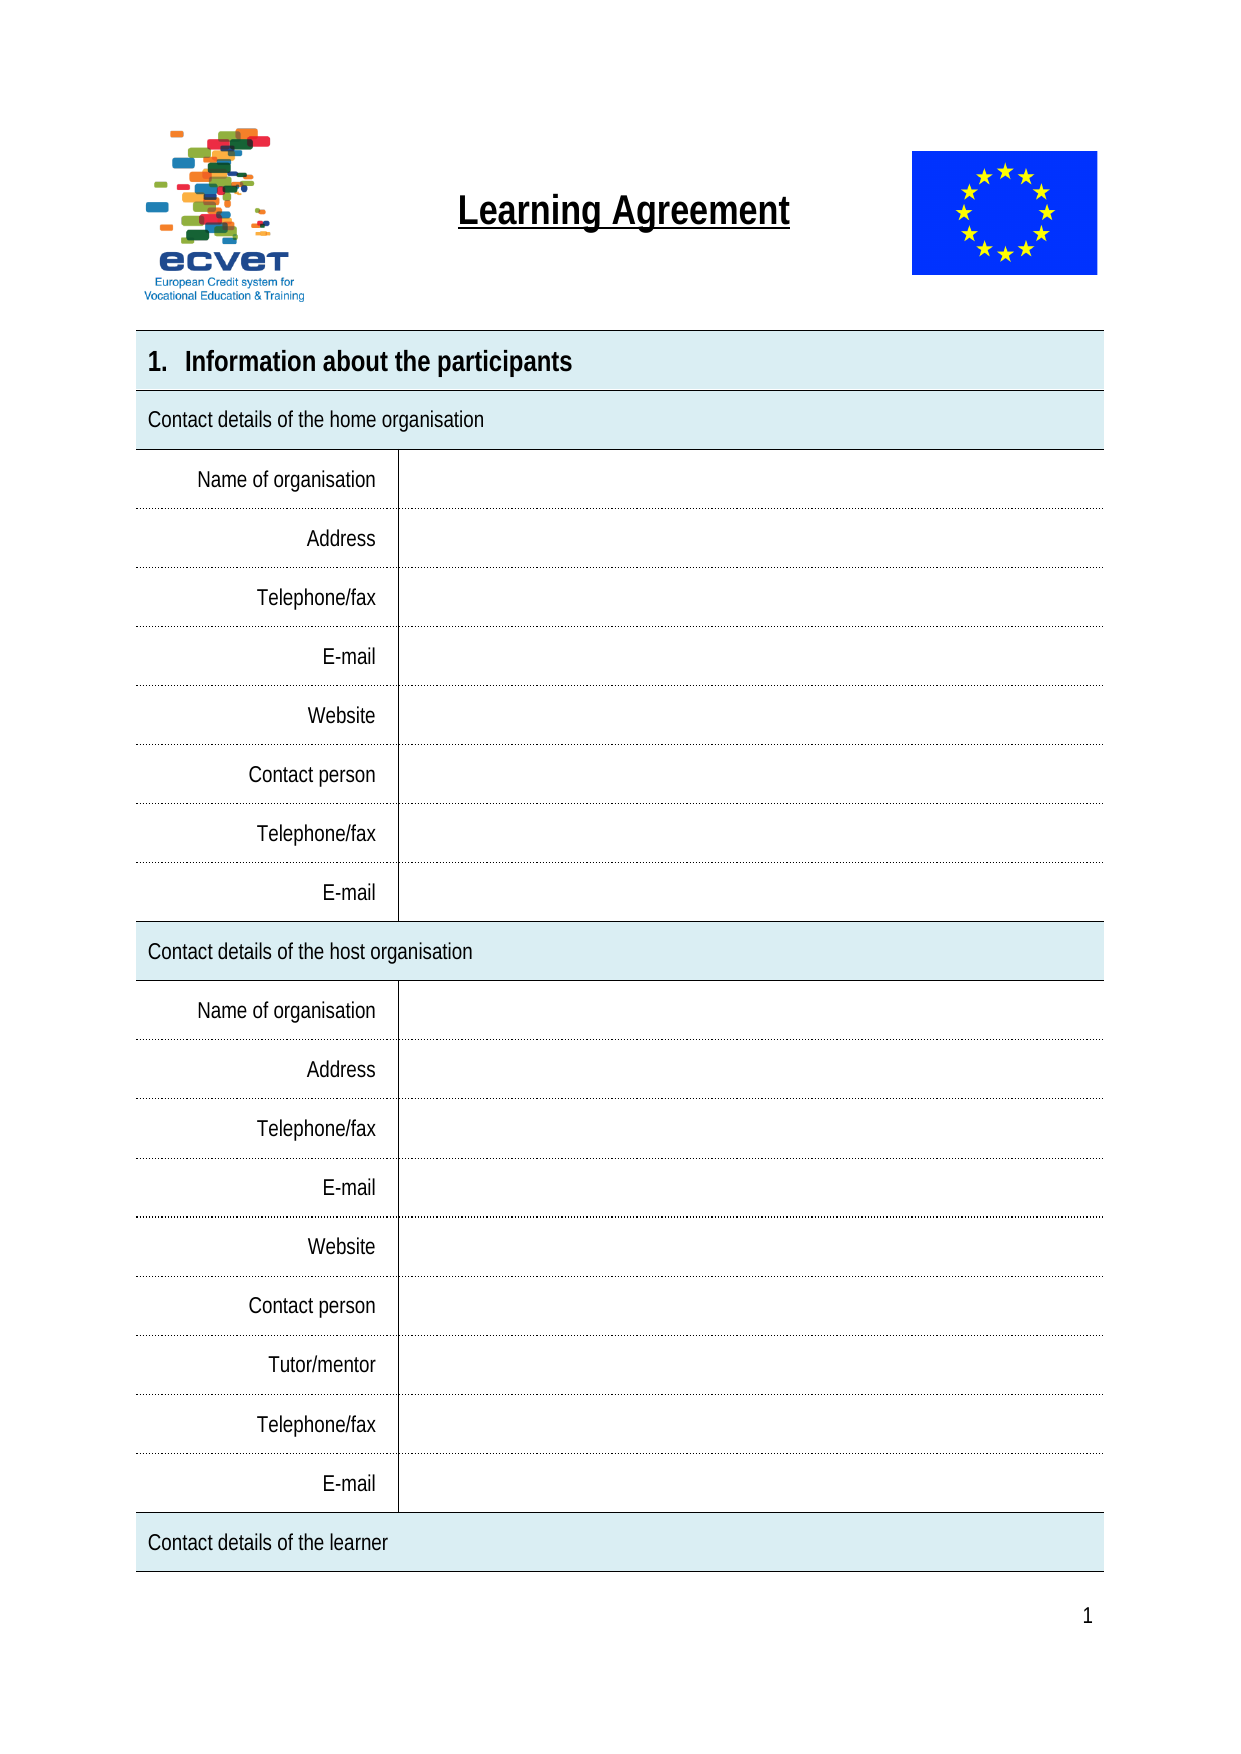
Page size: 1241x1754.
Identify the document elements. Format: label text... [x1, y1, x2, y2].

table_cell [399, 862, 1104, 921]
table_cell [399, 1216, 1104, 1276]
table_cell E-mail [136, 862, 398, 921]
table_header Information about the participants [136, 331, 1104, 389]
table_cell Name of organisation [136, 981, 398, 1039]
table_cell Address [136, 1039, 398, 1098]
table_cell E-mail [136, 1158, 398, 1216]
table_cell E-mail [136, 1453, 398, 1512]
table_cell [399, 685, 1104, 744]
picture [912, 151, 1098, 275]
table_cell [399, 981, 1104, 1039]
table_cell Telephone/fax [136, 1394, 398, 1453]
table_cell Website [136, 1216, 398, 1276]
table_cell [399, 1098, 1104, 1157]
table_cell Contact person [136, 744, 398, 803]
table_cell Tutor/mentor [136, 1335, 398, 1394]
table_cell [399, 450, 1104, 508]
table_cell Name of organisation [136, 450, 398, 508]
table_cell Address [136, 508, 398, 567]
table_cell Telephone/fax [136, 567, 398, 626]
table_cell [399, 1158, 1104, 1216]
table_cell [399, 744, 1104, 803]
table_cell E-mail [136, 626, 398, 685]
table_cell Contact details of the host organisation [136, 922, 1104, 980]
text Learning Agreement [458, 185, 912, 233]
picture [129, 120, 319, 310]
table_cell Telephone/fax [136, 1098, 398, 1157]
table_cell [399, 626, 1104, 685]
table_cell Contact details of the learner [136, 1513, 1104, 1571]
table_cell Contact person [136, 1276, 398, 1334]
table_cell [399, 1335, 1104, 1394]
table_cell [399, 1453, 1104, 1512]
table_cell Contact details of the home organisation [136, 391, 1104, 449]
table_cell [399, 567, 1104, 626]
table_cell [399, 1394, 1104, 1453]
table_cell [399, 508, 1104, 567]
table_cell [399, 1276, 1104, 1334]
table_cell Website [136, 685, 398, 744]
table_cell Telephone/fax [136, 803, 398, 862]
table_cell [399, 803, 1104, 862]
table_cell [399, 1039, 1104, 1098]
